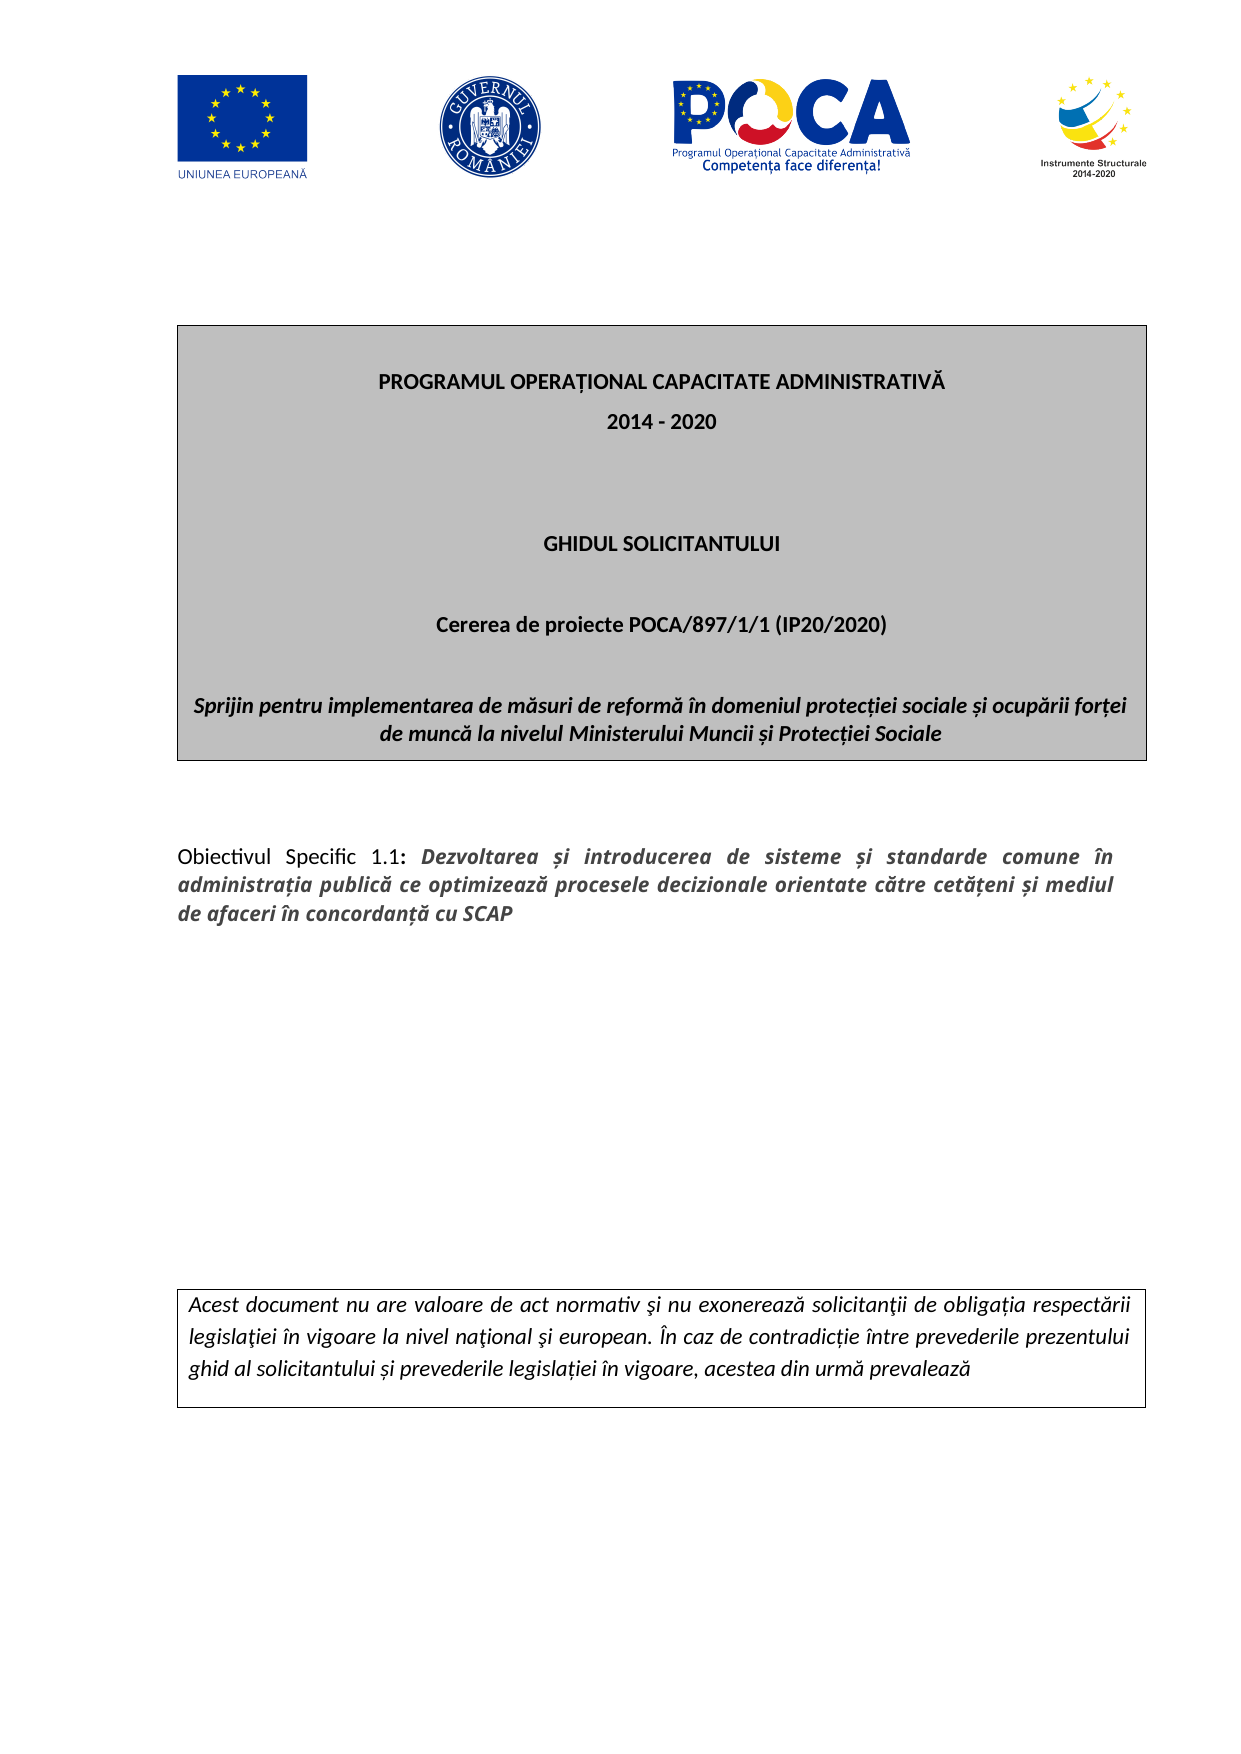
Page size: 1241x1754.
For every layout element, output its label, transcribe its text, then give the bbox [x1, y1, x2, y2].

table_header PROGRAMUL OPERAȚIONAL CAPACITATE ADMINISTRATIVĂ 2014 - 2020 GHIDUL SOLICITANTULUI Cererea de proiecte POCA/897/1/1 (IP20/2020) Sprijin pentru implementarea de măsuri de reformă în domeniul protecției sociale și ocupării forței de muncă la nivelul Ministerului Muncii și Protecției Sociale [178, 326, 1146, 760]
text Obiectivul Specific 1.1: Dezvoltarea și introducerea de sisteme și standarde comune în administrația publică ce optimizează procesele decizionale orientate către cetățeni și mediul de afaceri în concordanță cu SCAP [512, 842, 1117, 927]
table_header Acest document nu are valoare de act normativ şi nu exonerează solicitanţii de obligația respectării legislaţiei în vigoare la nivel naţional şi european. În caz de contradicție între prevederile prezentului ghid al solicitantului și prevederile legislației în vigoare, acestea din urmă prevalează [178, 1290, 1145, 1407]
picture [177, 75, 1147, 179]
